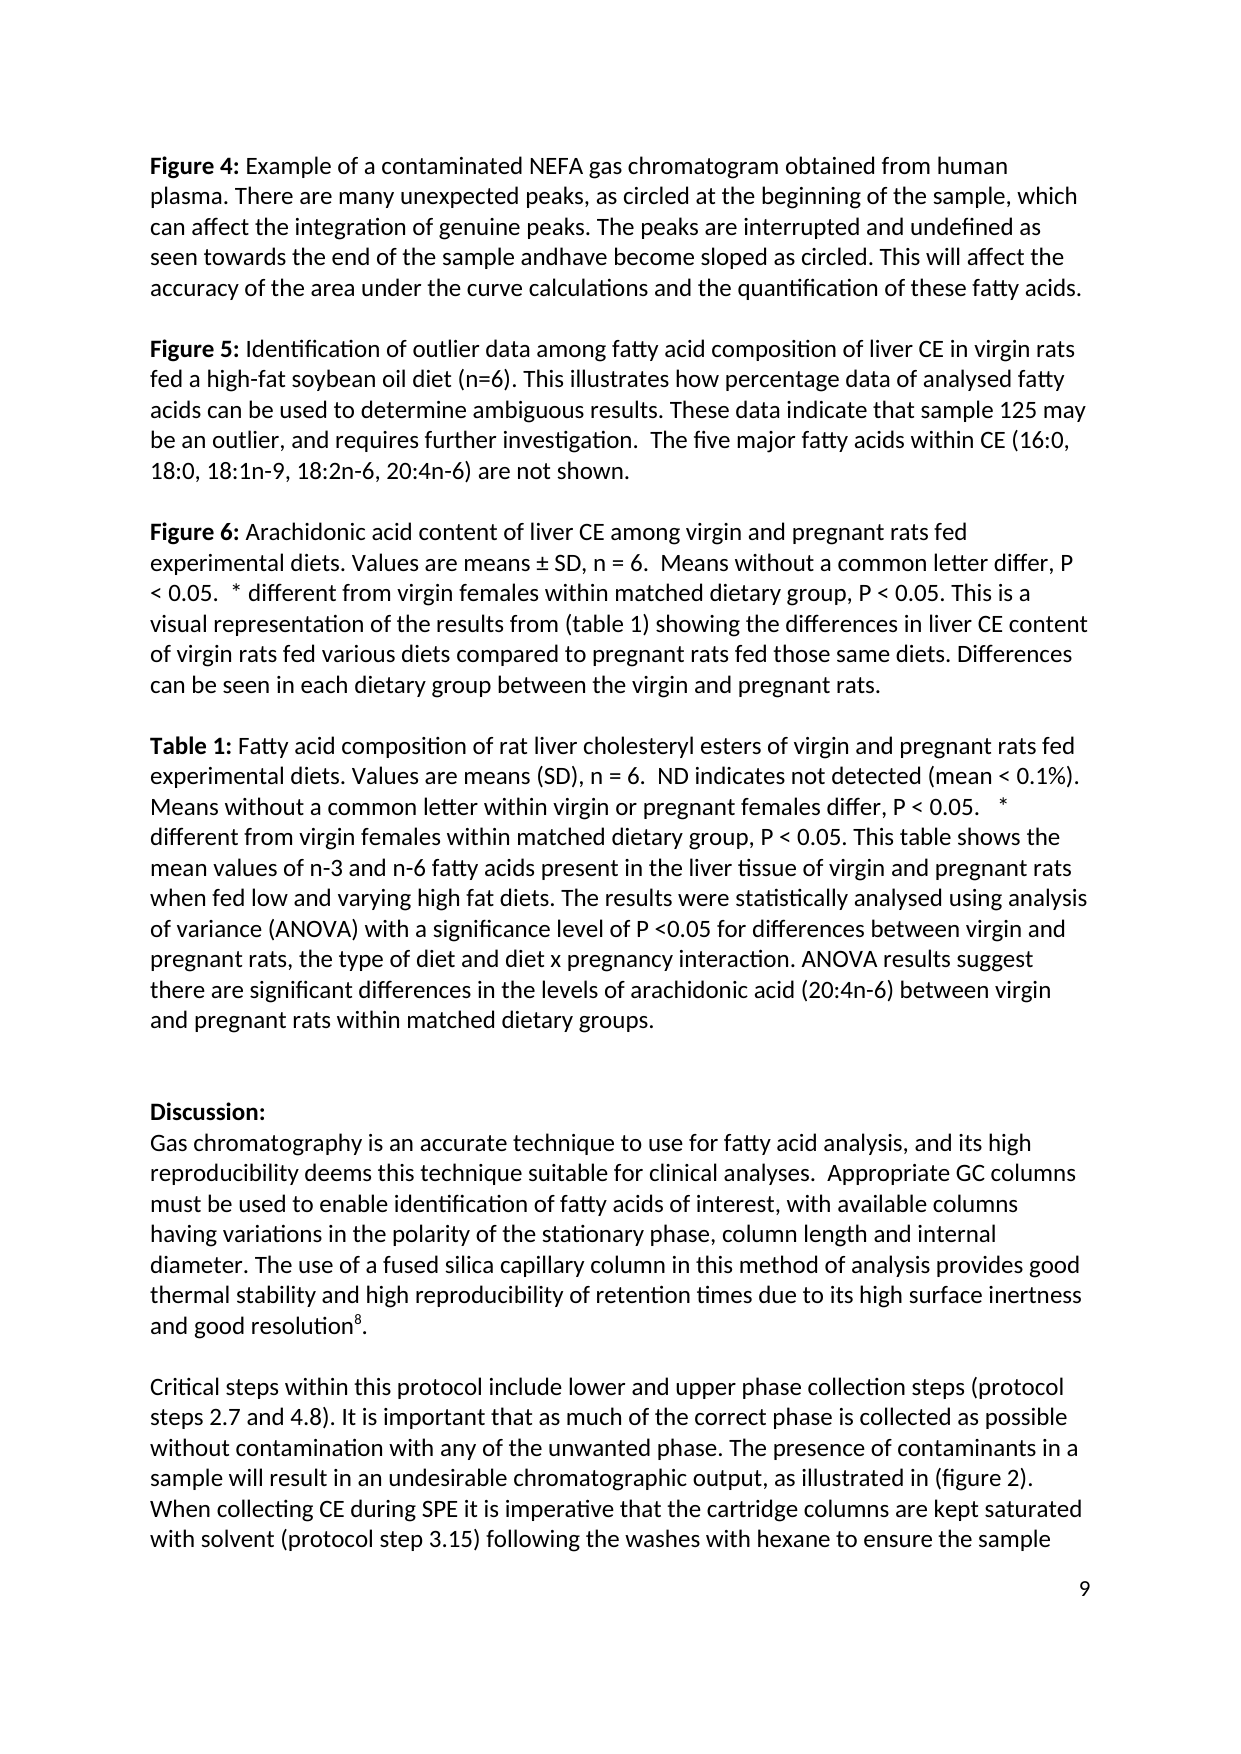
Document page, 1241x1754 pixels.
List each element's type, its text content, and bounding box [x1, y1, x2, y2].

text Figure 5: Identification of outlier data among fatty acid composition of liver CE in virgin rats fed a high-fat soybean oil diet (n=6). This illustrates how percentage data of analysed fatty acids can be used to determine ambiguous results. These data indicate that sample 125 may be an outlier, and requires further investigation. The five major fatty acids within CE (16:0, 18:0, 18:1n-9, 18:2n-6, 20:4n-6) are not shown. [150, 333, 1090, 486]
text Gas chromatography is an accurate technique to use for fatty acid analysis, and its high reproducibility deems this technique suitable for clinical analyses. Appropriate GC columns must be used to enable identification of fatty acids of interest, with available columns having variations in the polarity of the stationary phase, column length and internal diameter. The use of a fused silica capillary column in this method of analysis provides good thermal stability and high reproducibility of retention times due to its high surface inertness and good resolution8. [150, 1127, 1090, 1340]
text Figure 6: Arachidonic acid content of liver CE among virgin and pregnant rats fed experimental diets. Values are means ± SD, n = 6. Means without a common letter differ, P < 0.05. * different from virgin females within matched dietary group, P < 0.05. This is a visual representation of the results from (table 1) showing the differences in liver CE content of virgin rats fed various diets compared to pregnant rats fed those same diets. Differences can be seen in each dietary group between the virgin and pregnant rats. [150, 516, 1090, 699]
text Discussion: [150, 1096, 1090, 1127]
text Table 1: Fatty acid composition of rat liver cholesteryl esters of virgin and pregnant rats fed experimental diets. Values are means (SD), n = 6. ND indicates not detected (mean < 0.1%). Means without a common letter within virgin or pregnant females differ, P < 0.05. * different from virgin females within matched dietary group, P < 0.05. This table shows the mean values of n-3 and n-6 fatty acids present in the liver tissue of virgin and pregnant rats when fed low and varying high fat diets. The results were statistically analysed using analysis of variance (ANOVA) with a significance level of P <0.05 for differences between virgin and pregnant rats, the type of diet and diet x pregnancy interaction. ANOVA results suggest there are significant differences in the levels of arachidonic acid (20:4n-6) between virgin and pregnant rats within matched dietary groups. [150, 730, 1090, 1035]
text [150, 1371, 1090, 1554]
text Figure 4: Example of a contaminated NEFA gas chromatogram obtained from human plasma. There are many unexpected peaks, as circled at the beginning of the sample, which can affect the integration of genuine peaks. The peaks are interrupted and undefined as seen towards the end of the sample andhave become sloped as circled. This will affect the accuracy of the area under the curve calculations and the quantification of these fatty acids. [150, 150, 1090, 303]
